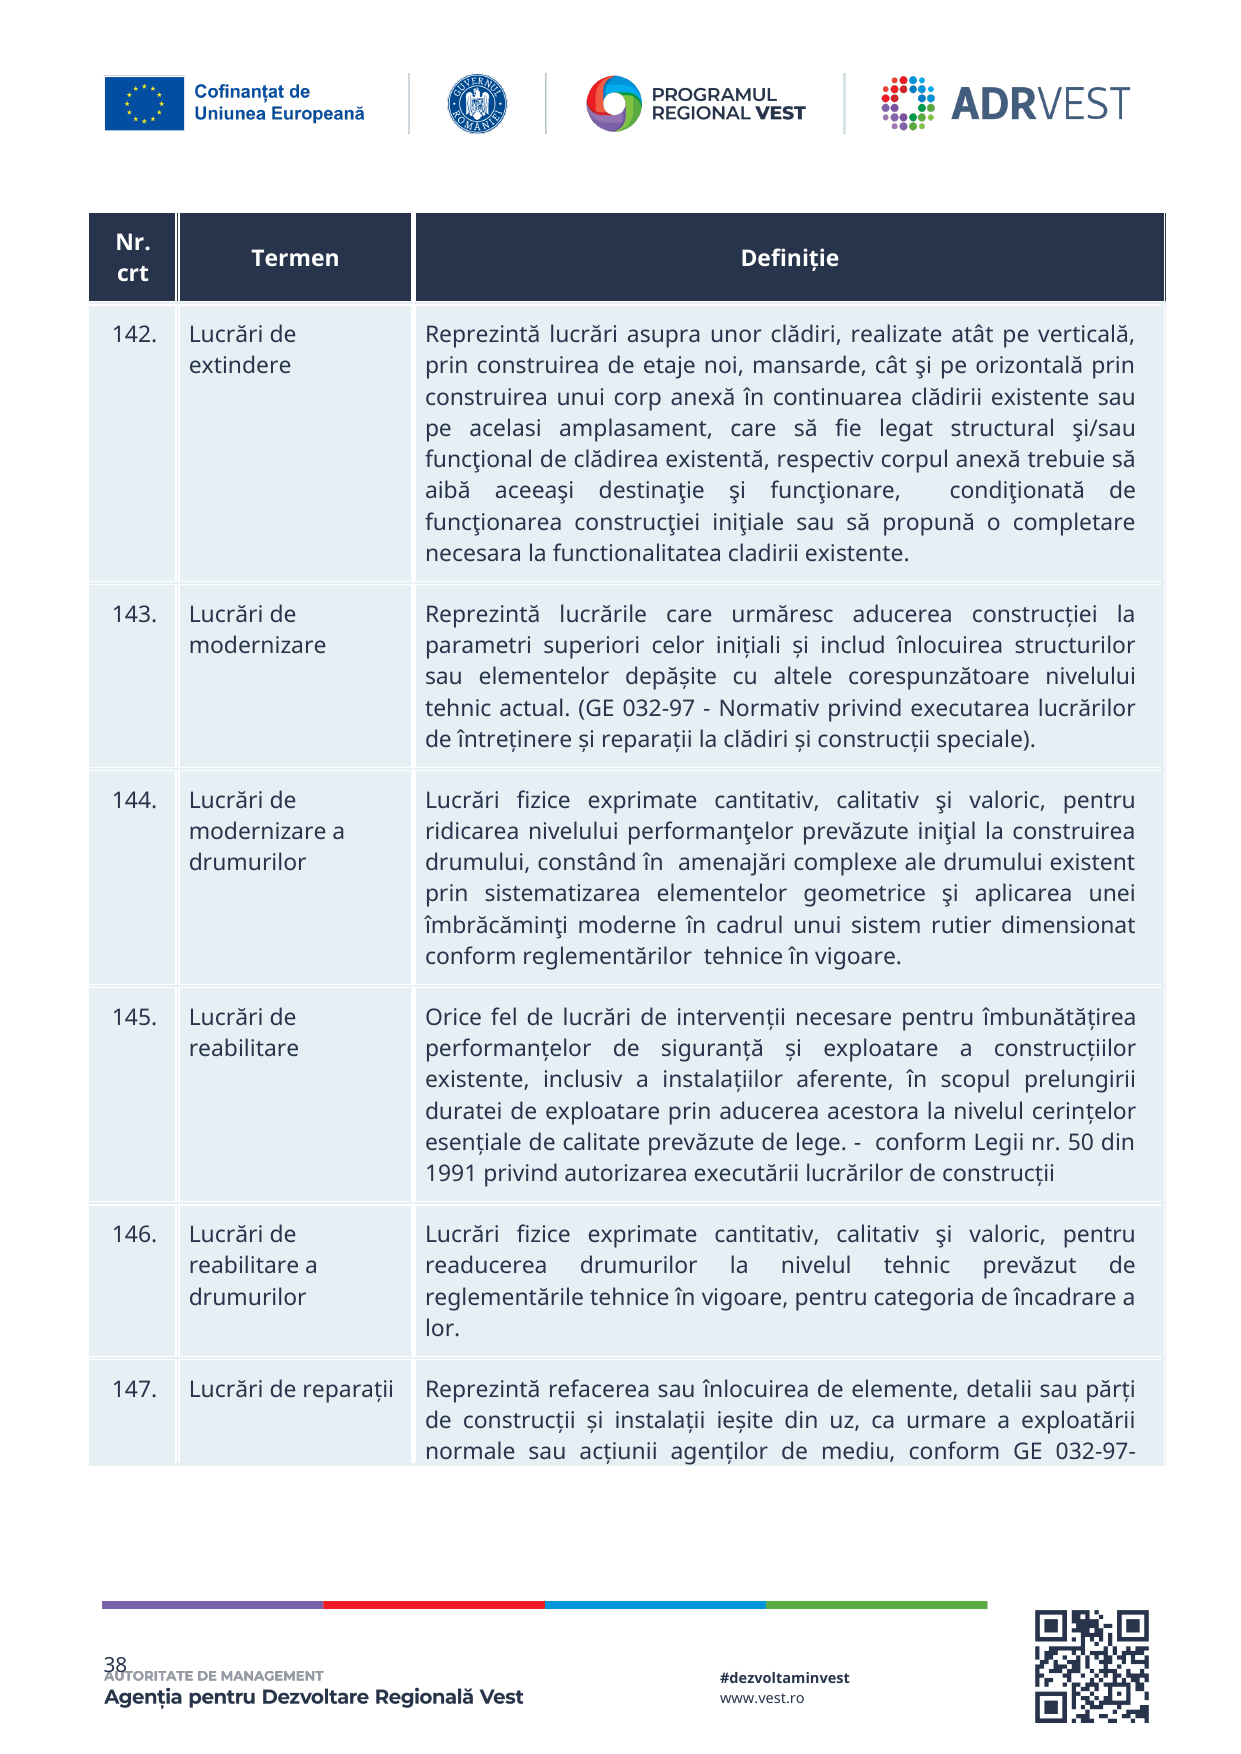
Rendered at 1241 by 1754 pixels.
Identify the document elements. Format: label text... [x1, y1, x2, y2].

table_cell [89, 1206, 175, 1356]
table_cell [89, 771, 175, 984]
table_cell Lucrări de modernizare [180, 585, 411, 766]
table_cell [89, 306, 175, 581]
table_cell Lucrări de modernizare a drumurilor [180, 771, 411, 984]
picture [42, 1601, 544, 1609]
table_cell Reprezintă lucrările care urmăresc aducerea construcției la parametri superiori celor inițiali și includ înlocuirea structurilor sau elementelor depășite cu altele corespunzătoare nivelului tehnic actual. (GE 032-97 - Normativ privind executarea lucrărilor de întreținere și reparații la clădiri și construcții speciale). [414, 581, 1166, 766]
table_cell [89, 585, 175, 766]
table_cell Lucrări de extindere [180, 306, 411, 581]
table_cell Reprezintă lucrări asupra unor clădiri, realizate atât pe verticală, prin construirea de etaje noi, mansarde, cât şi pe orizontală prin construirea unui corp anexă în continuarea clădirii existente sau pe acelasi amplasament, care să fie legat structural şi/sau funcţional de clădirea existentă, respectiv corpul anexă trebuie să aibă aceeaşi destinaţie şi funcţionare, condiţionată de funcţionarea construcţiei iniţiale sau să propună o completare necesara la functionalitatea cladirii existente. [414, 301, 1166, 581]
table_cell Lucrări de reabilitare a drumurilor [180, 1206, 411, 1356]
table_cell Lucrări de reparații [177, 1356, 413, 1466]
table_cell [89, 988, 175, 1201]
table_cell [89, 1360, 177, 1466]
table_cell Orice fel de lucrări de intervenţii necesare pentru îmbunătăţirea performanţelor de siguranţă şi exploatare a construcţiilor existente, inclusiv a instalaţiilor aferente, în scopul prelungirii duratei de exploatare prin aducerea acestora la nivelul cerinţelor esenţiale de calitate prevăzute de lege. - conform Legii nr. 50 din 1991 privind autorizarea executării lucrărilor de construcții [414, 984, 1166, 1201]
picture [767, 1601, 1158, 1732]
table_header Nr. crt [89, 213, 175, 301]
table_cell Lucrări fizice exprimate cantitativ, calitativ şi valoric, pentru readucerea drumurilor la nivelul tehnic prevăzut de reglementările tehnice în vigoare, pentru categoria de încadrare a lor. [414, 1201, 1166, 1356]
table_header Termen [180, 213, 411, 301]
picture [103, 73, 1131, 134]
table_cell Lucrări de reabilitare [180, 988, 411, 1201]
table_cell Lucrări fizice exprimate cantitativ, calitativ şi valoric, pentru ridicarea nivelului performanţelor prevăzute iniţial la construirea drumului, constând în amenajări complexe ale drumului existent prin sistematizarea elementelor geometrice şi aplicarea unei îmbrăcăminţi moderne în cadrul unui sistem rutier dimensionat conform reglementărilor tehnice în vigoare. [414, 766, 1166, 984]
table_header Definiție [416, 213, 1164, 301]
